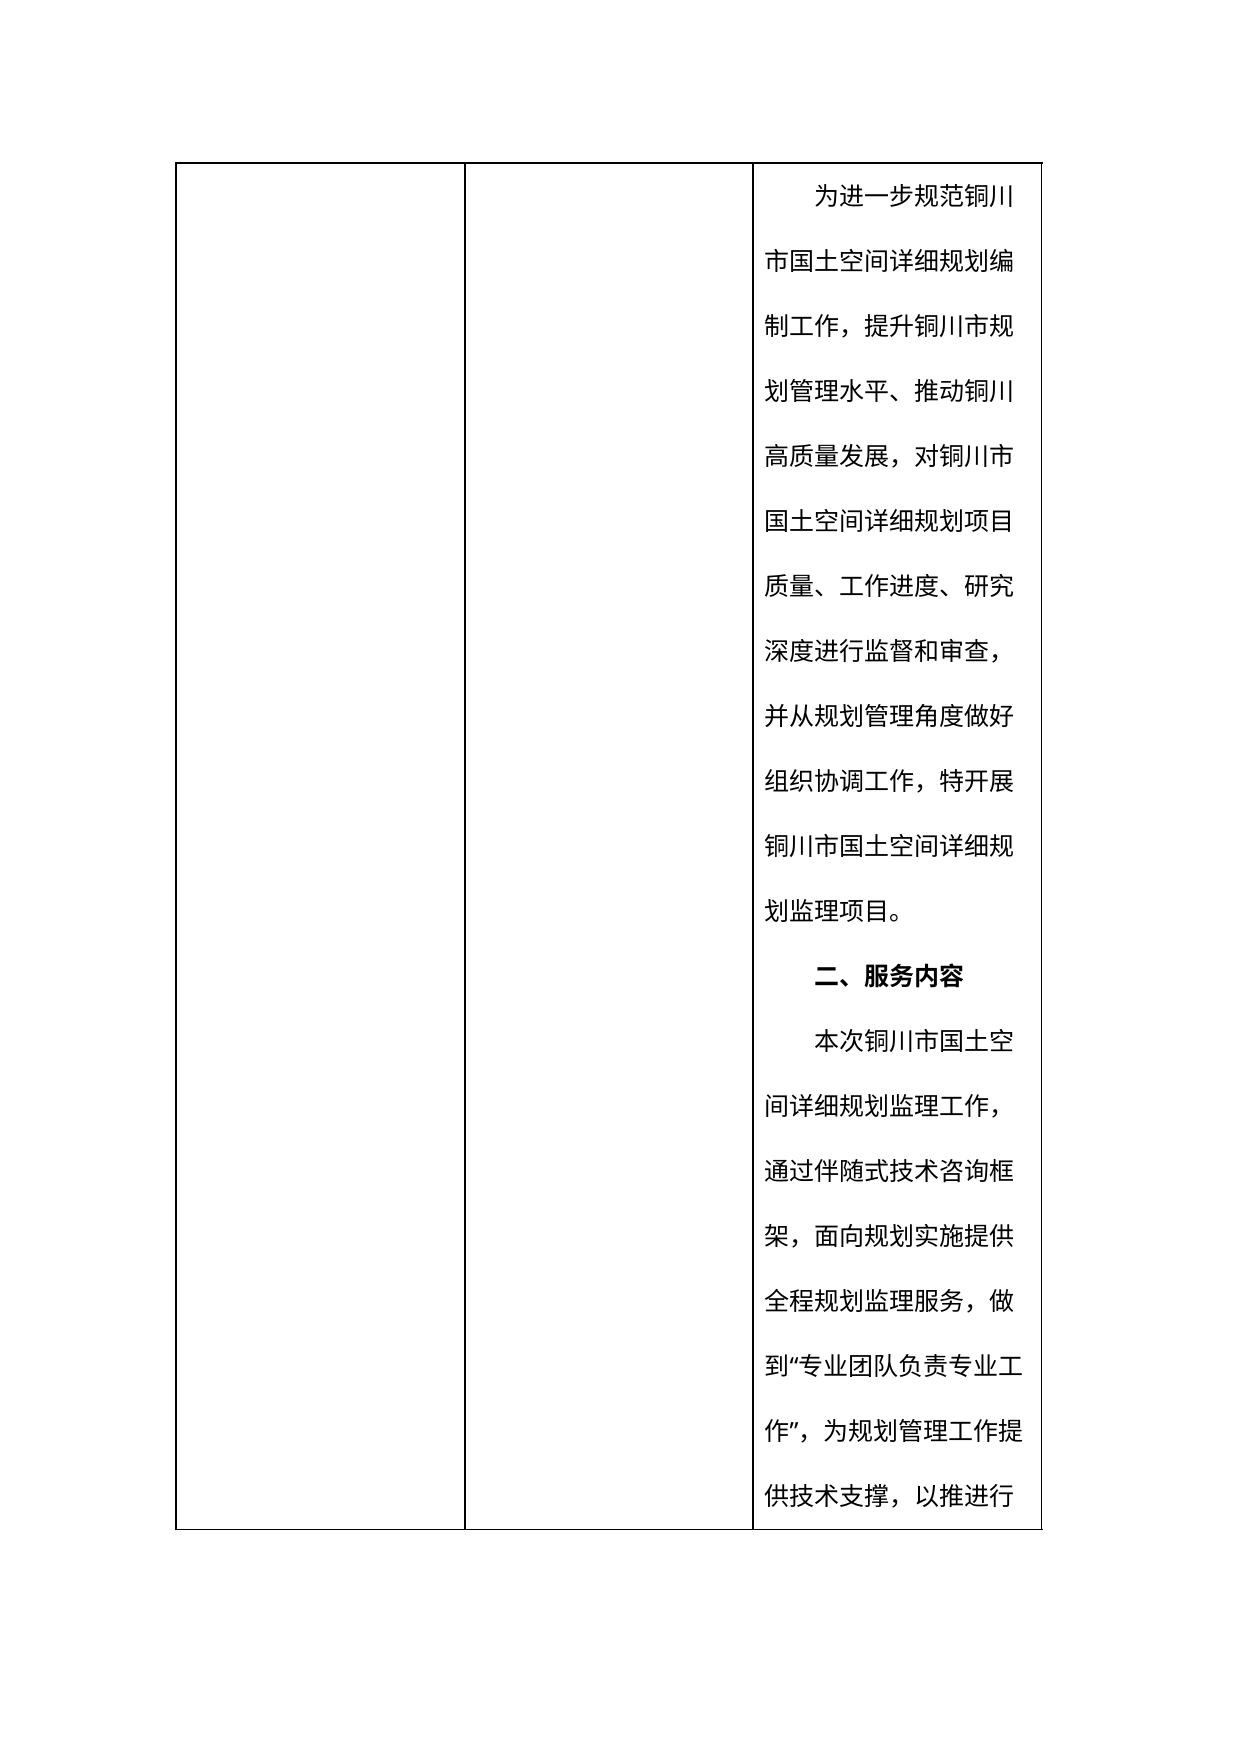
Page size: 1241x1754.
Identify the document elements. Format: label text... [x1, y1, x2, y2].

table_cell 1 [466, 164, 752, 1528]
table_cell [177, 164, 464, 1528]
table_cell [754, 164, 1041, 1528]
